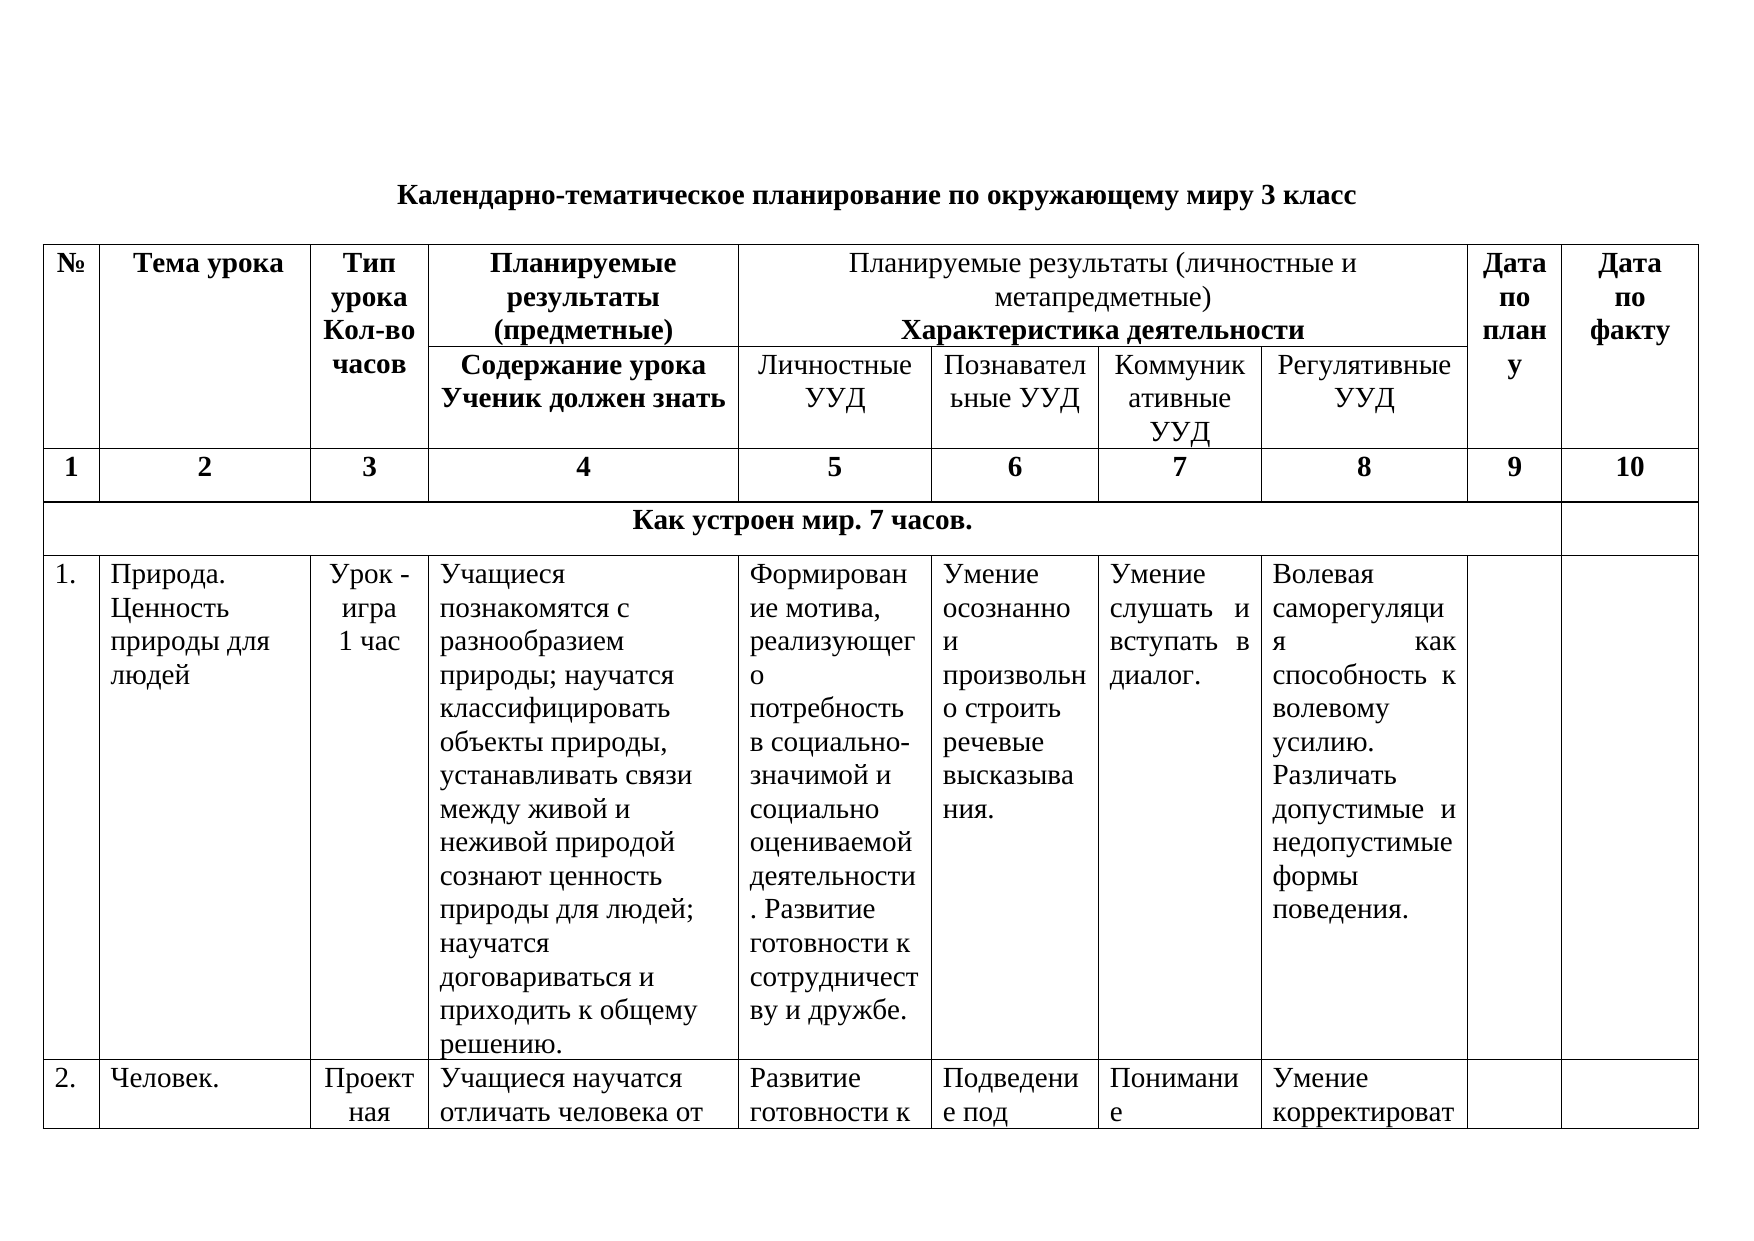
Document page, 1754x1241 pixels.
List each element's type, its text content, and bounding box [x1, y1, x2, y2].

table_cell 4 [429, 449, 738, 501]
table_cell 1. [44, 556, 99, 1059]
table_cell Человек. [100, 1060, 310, 1127]
table_cell [1468, 1060, 1561, 1127]
table_header Дата по плану [1468, 245, 1561, 448]
table_cell Урок - игра 1 час [311, 556, 428, 1059]
table_cell Как устроен мир. 7 часов. [44, 503, 1561, 555]
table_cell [311, 1060, 428, 1127]
table_cell Волевая саморегуляция как способность к волевому усилию. Различать допустимые и недопустимые формы поведения. [1262, 556, 1467, 1059]
table_cell Природа. Ценность природы для людей [100, 556, 310, 1059]
table_cell 1 [44, 449, 99, 501]
table_cell Содержание урока Ученик должен знать [429, 347, 738, 448]
table_cell [1562, 556, 1698, 1059]
table_header № [44, 245, 99, 448]
table_cell Умение осознанно и произвольно строить речевые высказывания. [932, 556, 1098, 1059]
table_header Планируемые результаты (предметные) [429, 245, 738, 346]
table_cell 7 [1099, 449, 1261, 501]
table_cell 6 [932, 449, 1098, 501]
table_cell Личностные УУД [739, 347, 931, 448]
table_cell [429, 1060, 738, 1127]
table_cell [932, 1060, 1098, 1127]
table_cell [739, 1060, 931, 1127]
table_cell [1468, 556, 1561, 1059]
table_cell 3 [311, 449, 428, 501]
table_header Дата по факту [1562, 245, 1698, 448]
table_header Планируемые результаты (личностные и метапредметные) Характеристика деятельности [739, 245, 1467, 346]
table_cell Регулятивные УУД [1262, 347, 1467, 448]
table_cell 9 [1468, 449, 1561, 501]
table_cell 2 [100, 449, 310, 501]
table_cell Учащиеся познакомятся с разнообразием природы; научатся классифицировать объекты природы, устанавливать связи между живой и неживой природой сознают ценность природы для людей; научатся договариваться и приходить к общему решению. [429, 556, 738, 1059]
table_cell Коммуникативные УУД [1099, 347, 1261, 448]
table_cell Познавательные УУД [932, 347, 1098, 448]
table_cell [1099, 1060, 1261, 1127]
table_cell Умение слушать и вступать в диалог. [1099, 556, 1261, 1059]
table_cell 8 [1262, 449, 1467, 501]
text Календарно-тематическое планирование по окружающему миру 3 класс [118, 177, 1636, 211]
table_cell 2. [44, 1060, 99, 1127]
table_cell Формирование мотива, реализующего потребность в социально-значимой и социально оцениваемой деятельности. Развитие готовности к сотрудничеству и дружбе. [739, 556, 931, 1059]
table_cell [1262, 1060, 1467, 1127]
table_header Тип урока Кол-во часов [311, 245, 428, 448]
table_header Тема урока [100, 245, 310, 448]
table_cell 10 [1562, 449, 1698, 501]
table_cell [1562, 1060, 1698, 1127]
table_cell 5 [739, 449, 931, 501]
table_cell [1562, 503, 1698, 555]
